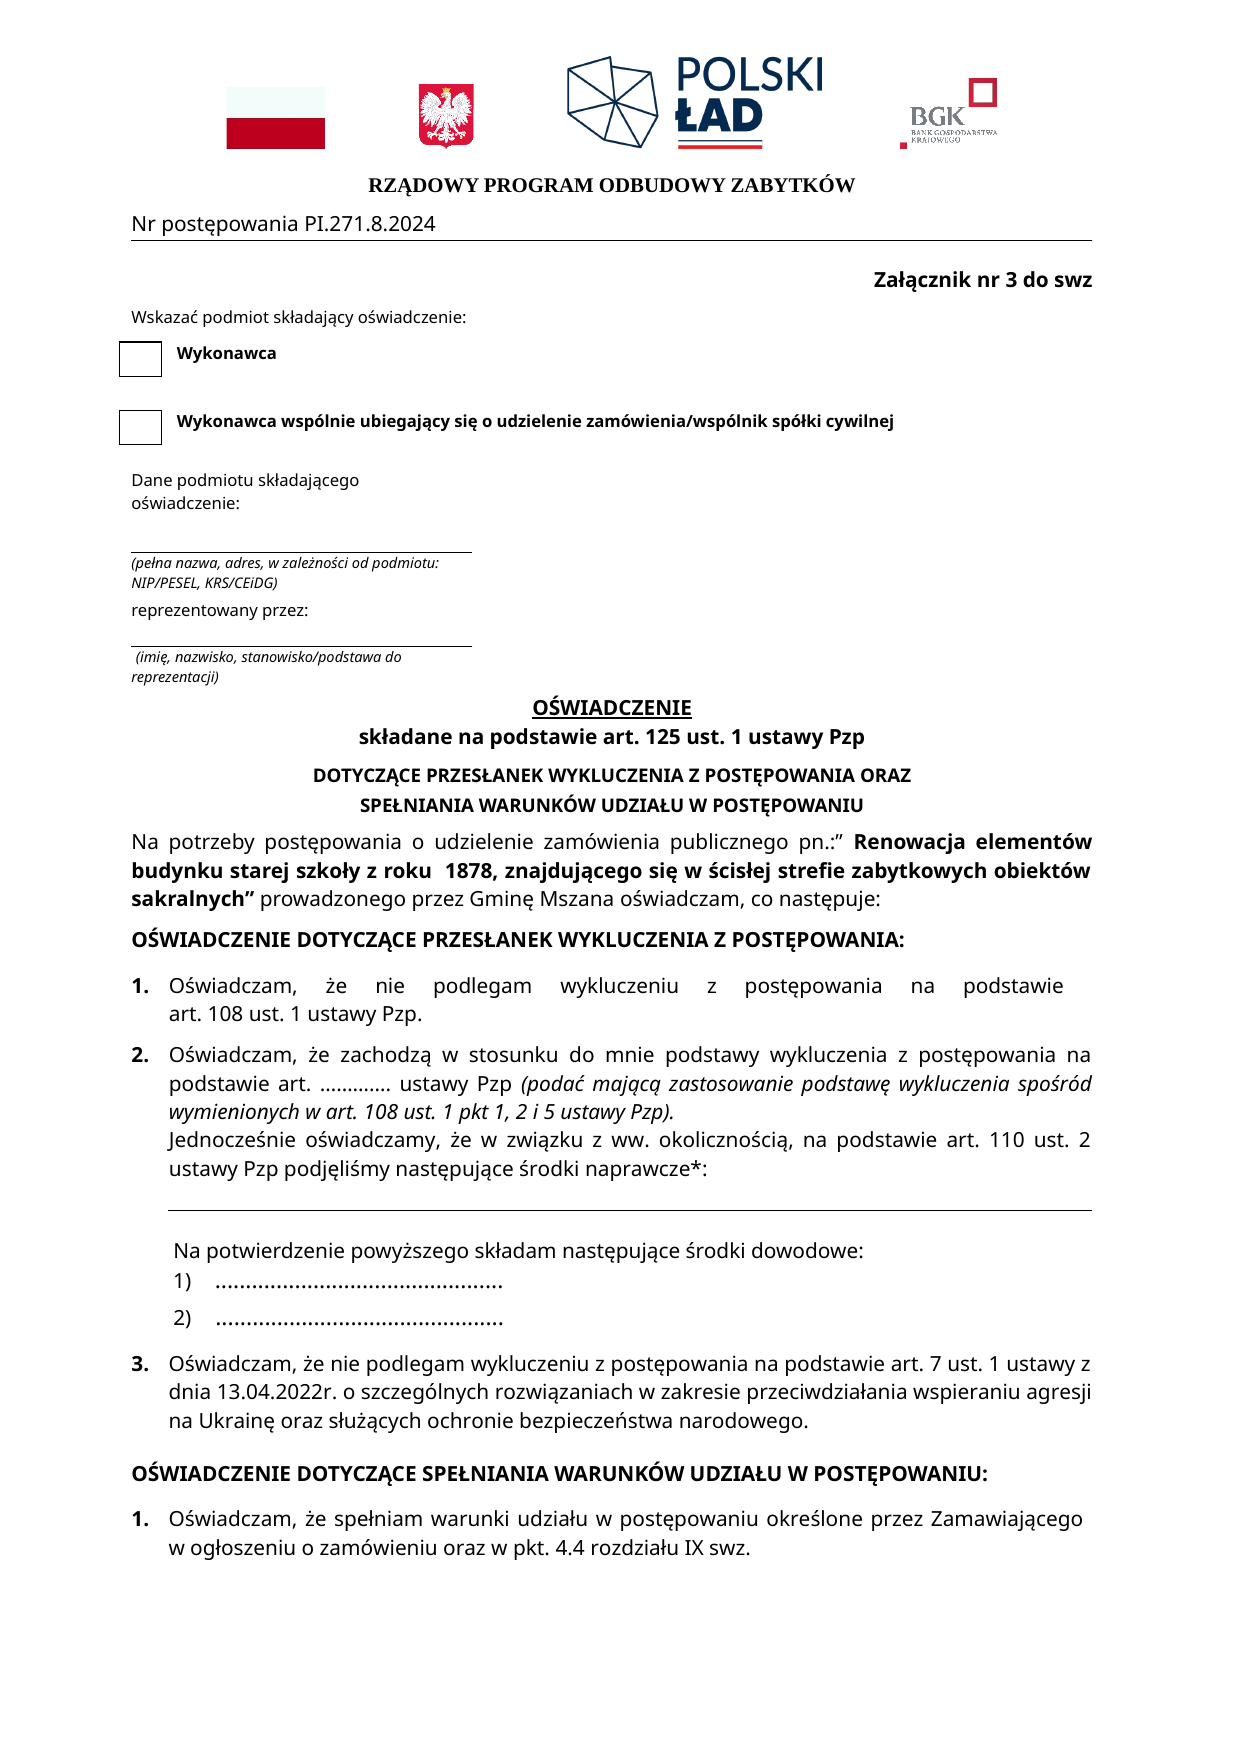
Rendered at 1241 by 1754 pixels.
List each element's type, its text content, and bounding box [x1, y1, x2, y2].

text (imię, nazwisko, stanowisko/podstawa do reprezentacji) [131, 647, 472, 687]
text DOTYCZĄCE PRZESŁANEK WYKLUCZENIA Z POSTĘPOWANIA ORAZ [131, 763, 1092, 788]
text (pełna nazwa, adres, w zależności od podmiotu: NIP/PESEL, KRS/CEiDG) [131, 553, 472, 592]
picture [567, 56, 822, 149]
table_header [120, 411, 161, 444]
picture [900, 78, 997, 149]
list Oświadczam, że zachodzą w stosunku do mnie podstawy wykluczenia z postępowania na podstawie art. …………. ustawy Pzp (podać mającą zastosowanie podstawę wykluczenia spośród wymienionych w art. 108 ust. 1 pkt 1, 2 i 5 ustawy Pzp). [131, 1040, 1092, 1126]
text reprezentowany przez: [131, 599, 1092, 621]
text OŚWIADCZENIE DOTYCZĄCE SPEŁNIANIA WARUNKÓW UDZIAŁU W POSTĘPOWANIU: [131, 1459, 1092, 1488]
text Załącznik nr 3 do swz [131, 265, 1092, 293]
text OŚWIADCZENIE [131, 693, 1092, 722]
text składane na podstawie art. 125 ust. 1 ustawy Pzp [131, 722, 1092, 750]
text Na potwierdzenie powyższego składam następujące środki dowodowe: [173, 1236, 1092, 1264]
picture [226, 87, 325, 149]
table_header [120, 343, 161, 376]
text SPEŁNIANIA WARUNKÓW UDZIAŁU W POSTĘPOWANIU [131, 792, 1092, 817]
list Oświadczam, że nie podlegam wykluczeniu z postępowania na podstawie art. 7 ust. 1 ustawy z dnia 13.04.2022r. o szczególnych rozwiązaniach w zakresie przeciwdziałania wspieraniu agresji na Ukrainę oraz służących ochronie bezpieczeństwa narodowego. [131, 1349, 1092, 1434]
text Wykonawca [162, 341, 1092, 364]
text Wskazać podmiot składający oświadczenie: [131, 306, 1092, 329]
text Na potrzeby postępowania o udzielenie zamówienia publicznego pn.:” Renowacja elementów budynku starej szkoły z roku 1878, znajdującego się w ścisłej strefie zabytkowych obiektów sakralnych” prowadzonego przez Gminę Mszana oświadczam, co następuje: [131, 827, 1092, 913]
text Wykonawca wspólnie ubiegający się o udzielenie zamówienia/wspólnik spółki cywilnej [162, 409, 1092, 432]
list Oświadczam, że nie podlegam wykluczeniu z postępowania na podstawie art. 108 ust. 1 ustawy Pzp. [131, 971, 1092, 1028]
list ............................................... [173, 1300, 1092, 1332]
list Jednocześnie oświadczamy, że w związku z ww. okolicznością, na podstawie art. 110 ust. 2 ustawy Pzp podjęliśmy następujące środki naprawcze*: [169, 1126, 1092, 1182]
picture [418, 84, 474, 149]
text OŚWIADCZENIE DOTYCZĄCE PRZESŁANEK WYKLUCZENIA Z POSTĘPOWANIA: [131, 925, 1092, 954]
list ............................................... [173, 1264, 1092, 1296]
text Dane podmiotu składającego oświadczenie: [131, 469, 472, 514]
list Oświadczam, że spełniam warunki udziału w postępowaniu określone przez Zamawiającego w ogłoszeniu o zamówieniu oraz w pkt. 4.4 rozdziału IX swz. [131, 1504, 1092, 1561]
